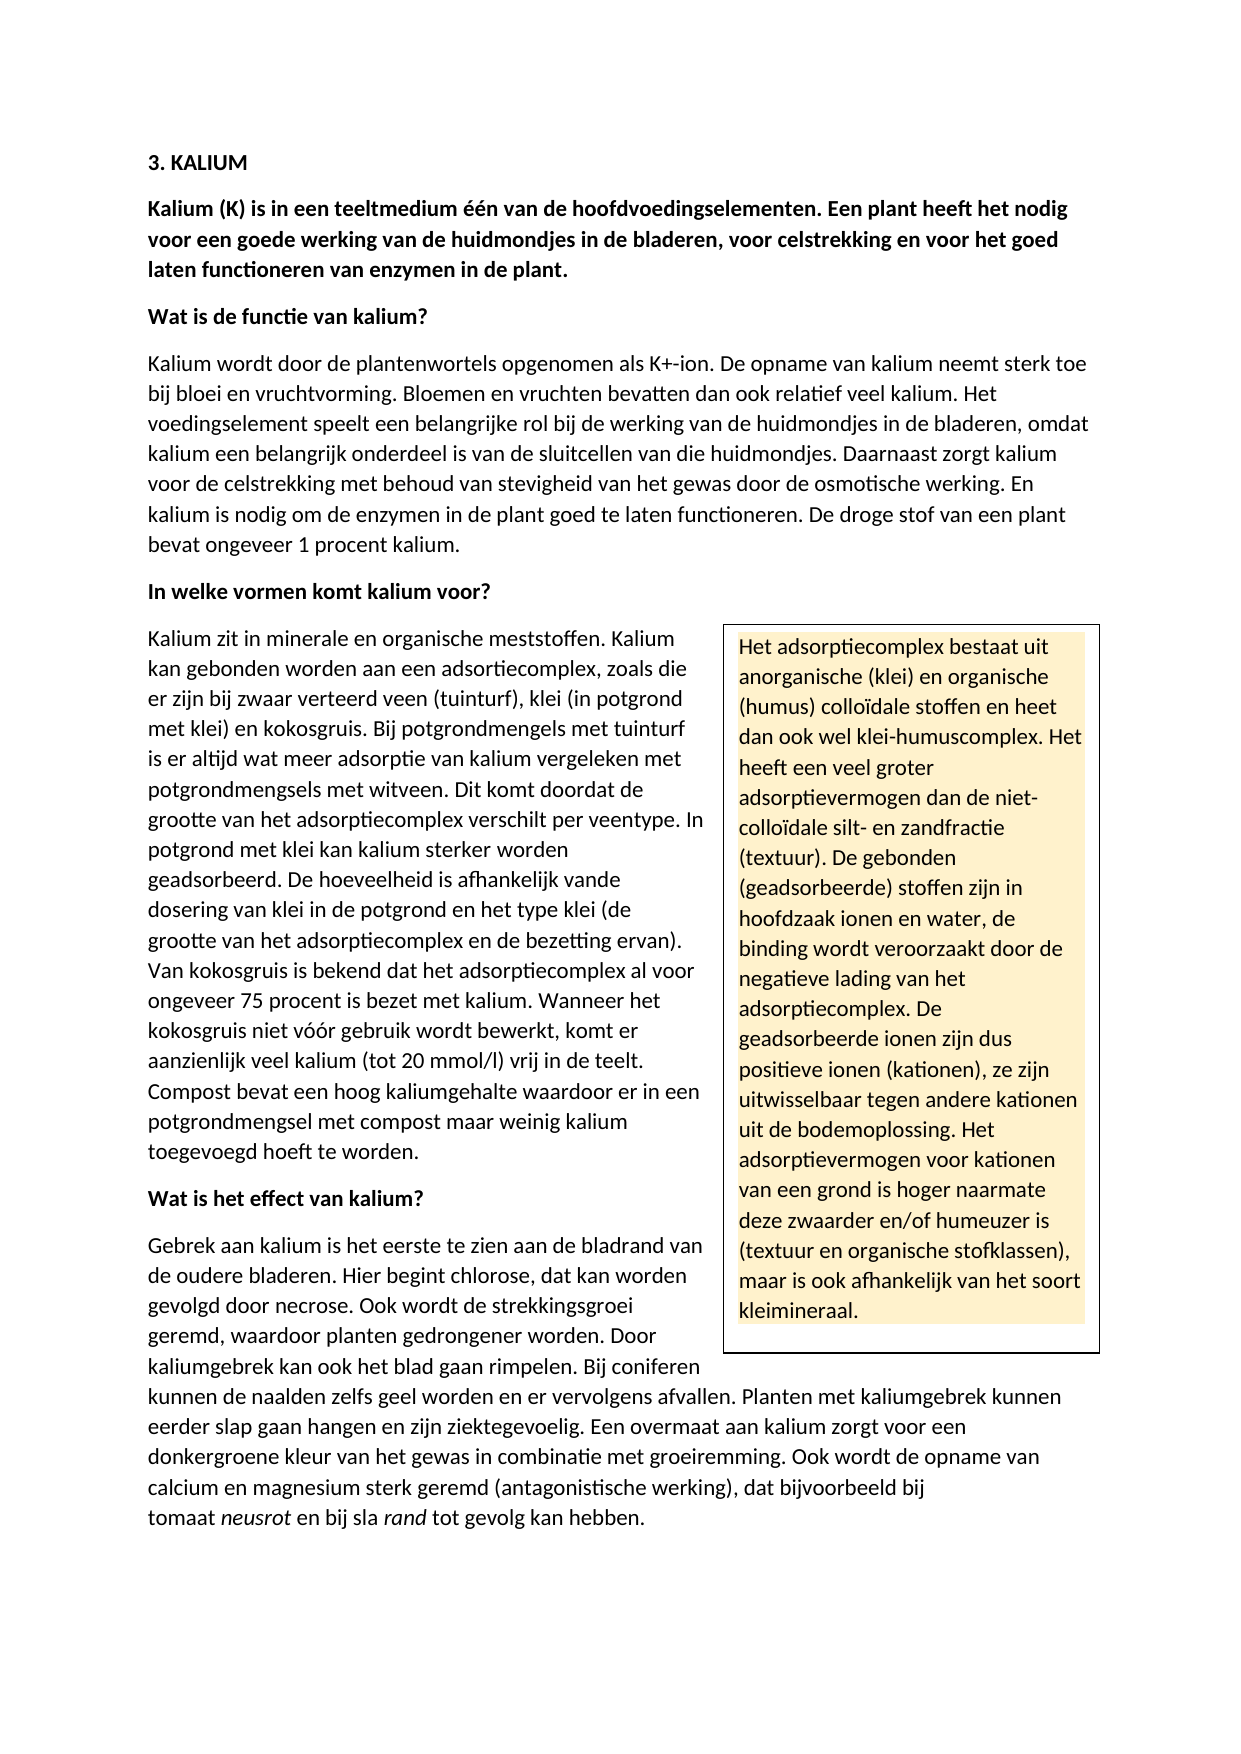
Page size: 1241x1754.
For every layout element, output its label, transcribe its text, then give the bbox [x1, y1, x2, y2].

text Gebrek aan kalium is het eerste te zien aan de bladrand van de oudere bladeren. Hier begint chlorose, dat kan worden gevolgd door necrose. Ook wordt de strekkingsgroei geremd, waardoor planten gedrongener worden. Door kaliumgebrek kan ook het blad gaan rimpelen. Bij coniferen kunnen de naalden zelfs geel worden en er vervolgens afvallen. Planten met kaliumgebrek kunnen eerder slap gaan hangen en zijn ziektegevoelig. Een overmaat aan kalium zorgt voor een donkergroene kleur van het gewas in combinatie met groeiremming. Ook wordt de opname van calcium en magnesium sterk geremd (antagonistische werking), dat bijvoorbeeld bij tomaat neusrot en bij sla rand tot gevolg kan hebben. [148, 1231, 1093, 1531]
text Kalium wordt door de plantenwortels opgenomen als K+-ion. De opname van kalium neemt sterk toe bij bloei en vruchtvorming. Bloemen en vruchten bevatten dan ook relatief veel kalium. Het voedingselement speelt een belangrijke rol bij de werking van de huidmondjes in de bladeren, omdat kalium een belangrijk onderdeel is van de sluitcellen van die huidmondjes. Daarnaast zorgt kalium voor de celstrekking met behoud van stevigheid van het gewas door de osmotische werking. En kalium is nodig om de enzymen in de plant goed te laten functioneren. De droge stof van een plant bevat ongeveer 1 procent kalium. [148, 349, 1093, 558]
text Kalium zit in minerale en organische meststoffen. Kalium kan gebonden worden aan een adsortiecomplex, zoals die er zijn bij zwaar verteerd veen (tuinturf), klei (in potgrond met klei) en kokosgruis. Bij potgrondmengels met tuinturf is er altijd wat meer adsorptie van kalium vergeleken met potgrondmengsels met witveen. Dit komt doordat de grootte van het adsorptiecomplex verschilt per veentype. In potgrond met klei kan kalium sterker worden geadsorbeerd. De hoeveelheid is afhankelijk vande dosering van klei in de potgrond en het type klei (de grootte van het adsorptiecomplex en de bezetting ervan). Van kokosgruis is bekend dat het adsorptiecomplex al voor ongeveer 75 procent is bezet met kalium. Wanneer het kokosgruis niet vóór gebruik wordt bewerkt, komt er aanzienlijk veel kalium (tot 20 mmol/l) vrij in de teelt. Compost bevat een hoog kaliumgehalte waardoor er in een potgrondmengsel met compost maar weinig kalium toegevoegd hoeft te worden. [148, 624, 723, 1165]
text 3. KALIUM [148, 148, 1093, 176]
text Kalium (K) is in een teeltmedium één van de hoofdvoedingselementen. Een plant heeft het nodig voor een goede werking van de huidmondjes in de bladeren, voor celstrekking en voor het goed laten functioneren van enzymen in de plant. [148, 194, 1093, 283]
text In welke vormen komt kalium voor? [148, 577, 1093, 605]
text Wat is de functie van kalium? [148, 302, 1093, 330]
text Wat is het effect van kalium? [148, 1184, 723, 1212]
